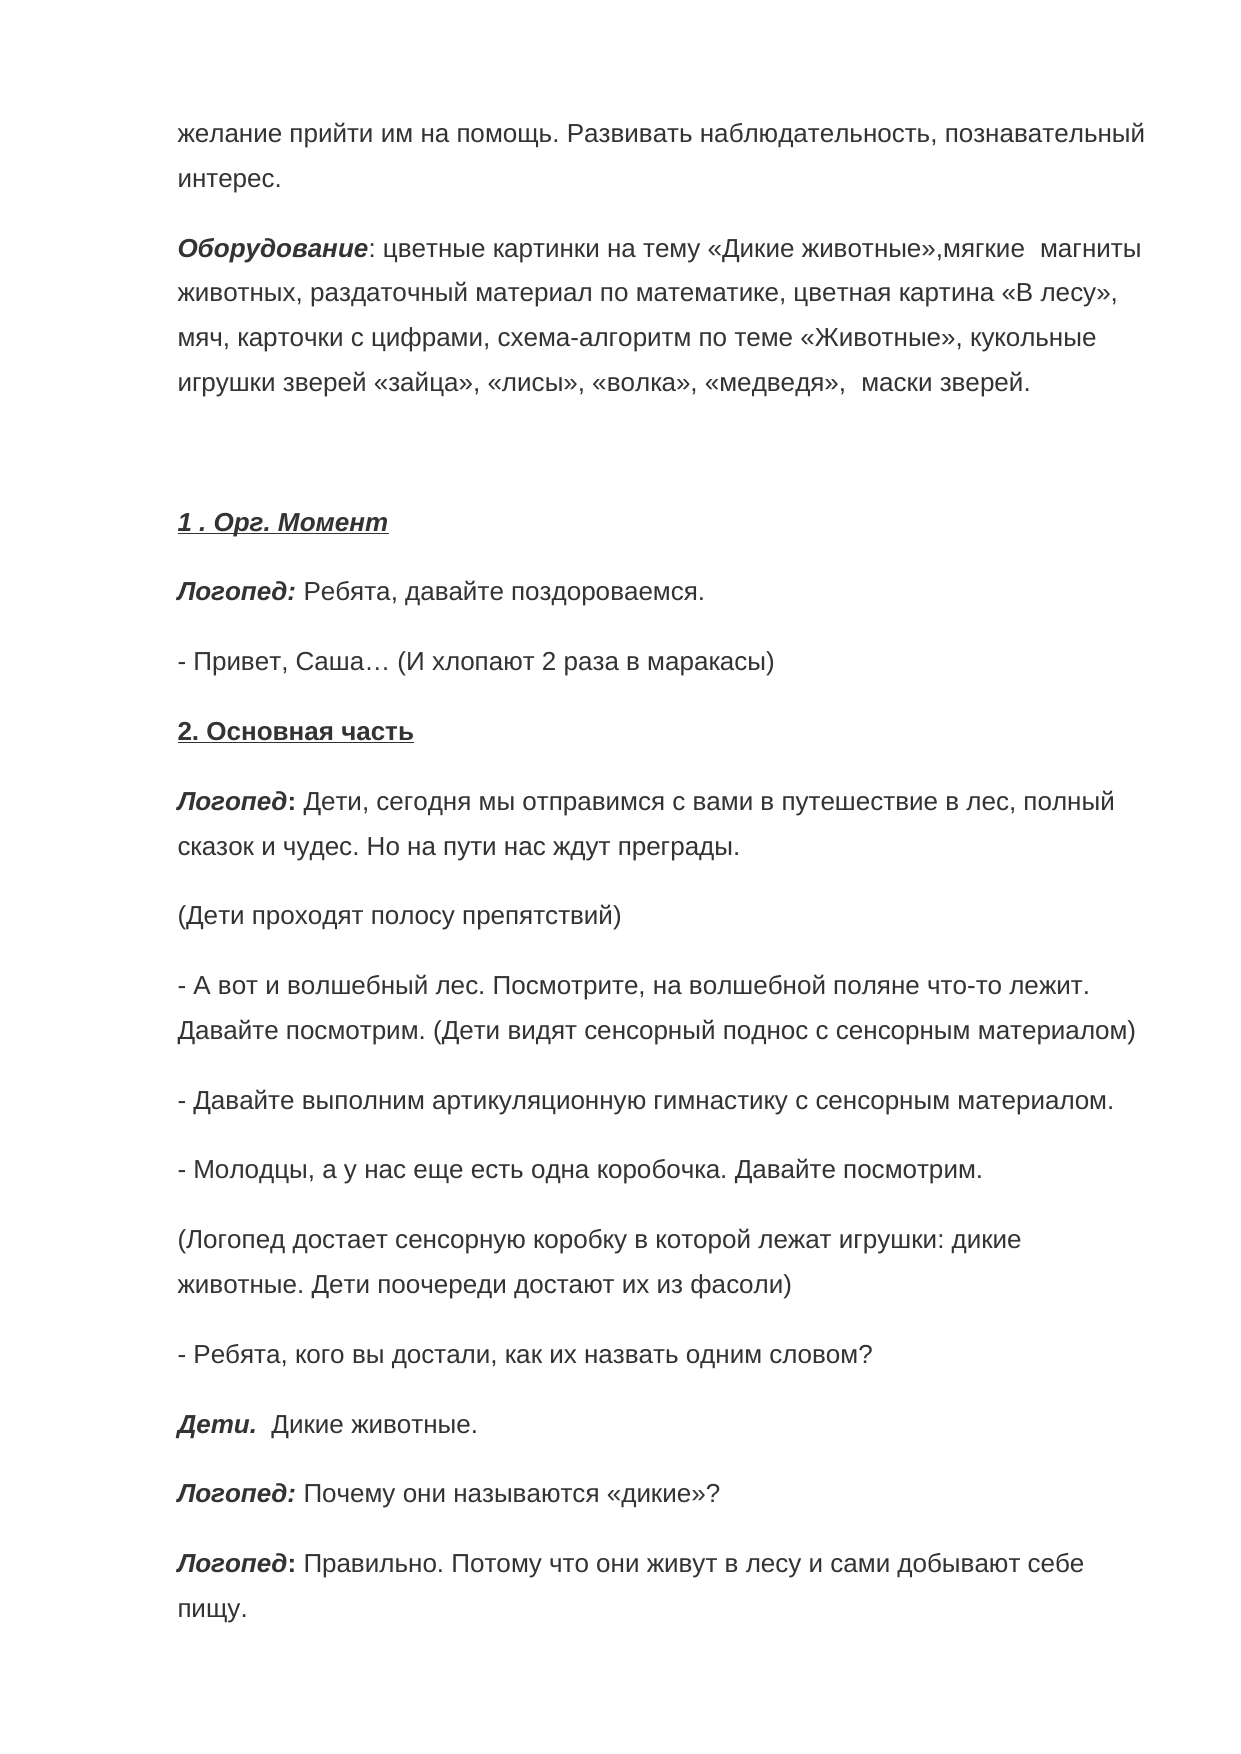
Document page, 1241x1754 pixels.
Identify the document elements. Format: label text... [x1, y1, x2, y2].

text - Привет, Саша… (И хлопают 2 раза в маракасы) [177, 646, 1152, 676]
text - Давайте выполним артикуляционную гимнастику с сенсорным материалом. [177, 1085, 1152, 1115]
text Логопед: Дети, сегодня мы отправимся с вами в путешествие в лес, полный сказок и чудес. Но на пути нас ждут преграды. [177, 786, 1152, 861]
text 2. Основная часть [177, 716, 1152, 746]
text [177, 118, 1152, 193]
text (Дети проходят полосу препятствий) [177, 900, 1152, 930]
text Оборудование: цветные картинки на тему «Дикие животные»,мягкие магниты животных, раздаточный материал по математике, цветная картина «В лесу», мяч, карточки с цифрами, схема-алгоритм по теме «Животные», кукольные игрушки зверей «зайца», «лисы», «волка», «медведя», маски зверей. [177, 233, 1152, 397]
text - А вот и волшебный лес. Посмотрите, на волшебной поляне что-то лежит. Давайте посмотрим. (Дети видят сенсорный поднос с сенсорным материалом) [177, 970, 1152, 1045]
text Дети. Дикие животные. [177, 1409, 1152, 1439]
text - Молодцы, а у нас еще есть одна коробочка. Давайте посмотрим. [177, 1154, 1152, 1184]
text 1 . Орг. Момент [177, 507, 1152, 537]
text (Логопед достает сенсорную коробку в которой лежат игрушки: дикие животные. Дети поочереди достают их из фасоли) [177, 1224, 1152, 1299]
text Логопед: Правильно. Потому что они живут в лесу и сами добывают себе пищу. [177, 1548, 1152, 1623]
text Логопед: Почему они называются «дикие»? [177, 1478, 1152, 1508]
text - Ребята, кого вы достали, как их назвать одним словом? [177, 1339, 1152, 1369]
text Логопед: Ребята, давайте поздороваемся. [177, 576, 1152, 606]
